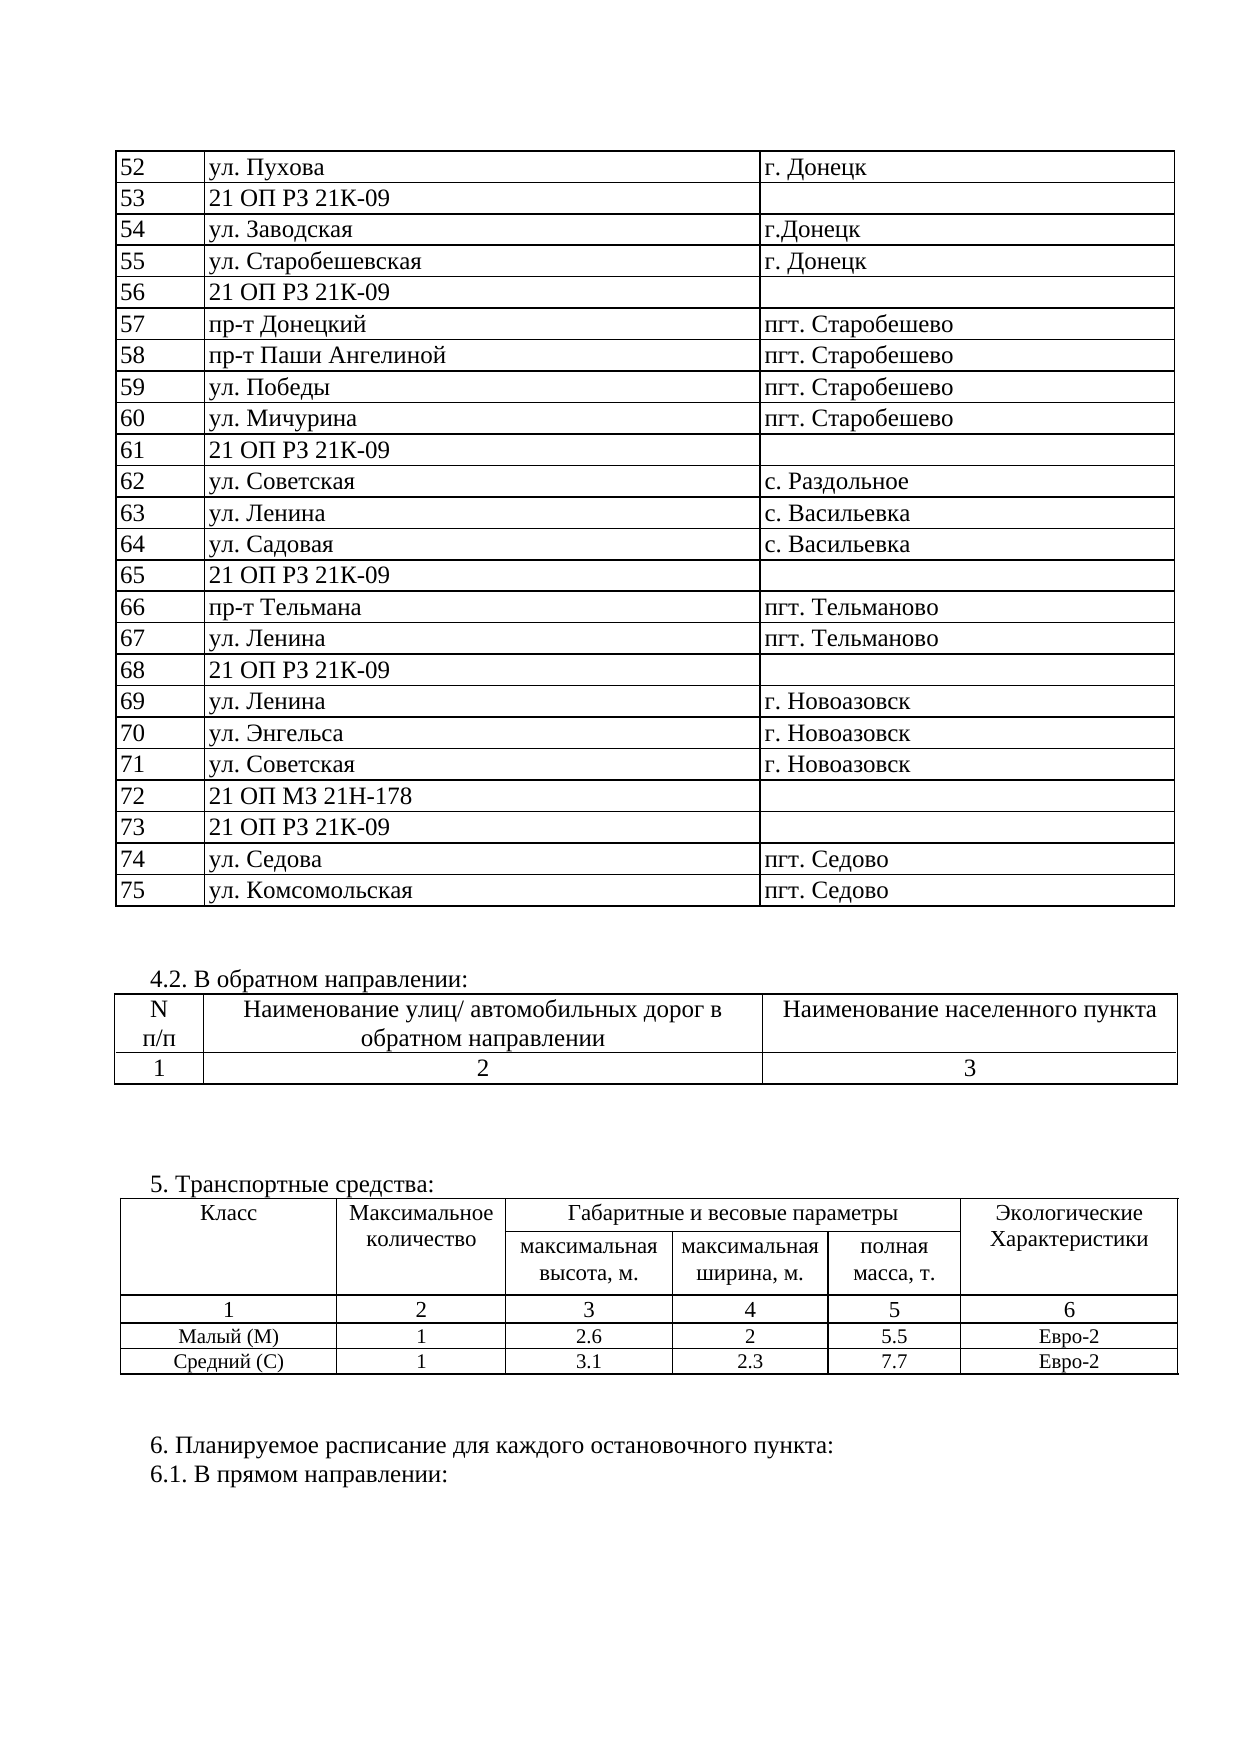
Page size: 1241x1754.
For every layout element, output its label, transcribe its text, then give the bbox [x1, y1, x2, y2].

table_cell 1 [337, 1349, 505, 1373]
table_cell 60 [117, 403, 204, 433]
table_cell пр-т Паши Ангелиной [205, 340, 759, 370]
table_cell 21 ОП МЗ 21Н-178 [205, 781, 759, 811]
table_cell 54 [117, 215, 204, 244]
table_cell 70 [117, 718, 204, 748]
table_cell ул. Заводская [205, 215, 759, 244]
table_cell 68 [117, 655, 204, 685]
table_cell г. Новоазовск [761, 686, 1174, 716]
table_cell ул. Советская [205, 466, 759, 496]
table_cell 55 [117, 246, 204, 276]
table_cell 52 [117, 152, 204, 181]
table_cell пгт. Старобешево [761, 403, 1174, 433]
table_cell ул. Садовая [205, 529, 759, 559]
table_cell 64 [117, 529, 204, 559]
text 6. Планируемое расписание для каждого остановочного пункта: [150, 1430, 1090, 1459]
table_cell ул. Ленина [205, 686, 759, 716]
table_cell ул. Старобешевская [205, 246, 759, 276]
table_cell 6 [961, 1296, 1177, 1322]
table_cell 65 [117, 561, 204, 590]
table_header Класс [121, 1199, 336, 1294]
table_cell ул. Седова [205, 844, 759, 873]
table_cell пр-т Донецкий [205, 309, 759, 339]
table_cell 58 [117, 340, 204, 370]
table_cell 61 [117, 435, 204, 464]
table_cell пгт. Тельманово [761, 623, 1174, 653]
table_cell 7.7 [829, 1349, 960, 1373]
table_cell Малый (М) [121, 1324, 336, 1348]
table_header Максимальное количество [337, 1199, 505, 1294]
table_cell пгт. Седово [761, 875, 1174, 905]
table_cell ул. Комсомольская [205, 875, 759, 905]
table_cell 3 [763, 1052, 1177, 1083]
table_cell полная масса, т. [829, 1232, 960, 1294]
table_cell пгт. Тельманово [761, 592, 1174, 622]
table_header Габаритные и весовые параметры [506, 1199, 960, 1231]
table_cell [761, 812, 1174, 842]
table_cell 67 [117, 623, 204, 653]
text 5. Транспортные средства: [150, 1169, 1090, 1197]
table_cell [761, 277, 1174, 307]
table_cell 21 ОП РЗ 21К-09 [205, 561, 759, 590]
table_cell г. Новоазовск [761, 749, 1174, 779]
table_cell с. Васильевка [761, 498, 1174, 527]
table_cell [761, 655, 1174, 685]
table_cell ул. Ленина [205, 498, 759, 527]
table_cell [761, 561, 1174, 590]
table_cell 53 [117, 183, 204, 213]
table_header Наименование населенного пункта [763, 995, 1177, 1052]
table_cell 2 [204, 1053, 762, 1083]
table_cell 1 [121, 1296, 336, 1322]
table_cell 1 [337, 1324, 505, 1348]
table_cell 74 [117, 844, 204, 873]
table_cell 21 ОП РЗ 21К-09 [205, 183, 759, 213]
table_cell ул. Советская [205, 749, 759, 779]
table_cell пр-т Тельмана [205, 592, 759, 622]
table_cell 56 [117, 277, 204, 307]
table_header Наименование улиц/ автомобильных дорог в обратном направлении [204, 995, 762, 1052]
table_cell 4 [673, 1296, 827, 1322]
table_cell 62 [117, 466, 204, 496]
table_cell г. Донецк [761, 152, 1174, 181]
table_header Экологические Характеристики [961, 1199, 1177, 1294]
table_cell 63 [117, 498, 204, 527]
table_cell 5 [829, 1296, 960, 1322]
table_cell 5.5 [829, 1324, 960, 1348]
table_cell с. Васильевка [761, 529, 1174, 559]
table_cell 66 [117, 592, 204, 622]
text 6.1. В прямом направлении: [150, 1459, 1090, 1487]
table_cell 2.3 [673, 1349, 827, 1373]
table_cell 72 [117, 781, 204, 811]
table_cell [761, 435, 1174, 464]
table_cell максимальная ширина, м. [673, 1232, 827, 1294]
table_cell 59 [117, 372, 204, 402]
table_cell с. Раздольное [761, 466, 1174, 496]
table_cell ул. Ленина [205, 623, 759, 653]
table_cell Евро-2 [961, 1349, 1177, 1373]
table_cell пгт. Старобешево [761, 372, 1174, 402]
table_cell пгт. Старобешево [761, 309, 1174, 339]
table_cell г.Донецк [761, 215, 1174, 244]
table_cell ул. Пухова [205, 152, 759, 181]
table_cell [761, 781, 1174, 811]
table_cell Евро-2 [961, 1324, 1177, 1348]
table_cell максимальная высота, м. [506, 1232, 672, 1294]
table_cell 21 ОП РЗ 21К-09 [205, 277, 759, 307]
table_cell 2 [337, 1296, 505, 1322]
table_cell г. Новоазовск [761, 718, 1174, 748]
table_cell 21 ОП РЗ 21К-09 [205, 812, 759, 842]
table_cell пгт. Старобешево [761, 340, 1174, 370]
table_cell [761, 183, 1174, 213]
table_cell 21 ОП РЗ 21К-09 [205, 655, 759, 685]
table_cell 1 [115, 1053, 203, 1083]
table_cell 69 [117, 686, 204, 716]
table_cell 2.6 [506, 1324, 672, 1348]
table_cell 71 [117, 749, 204, 779]
table_cell 73 [117, 812, 204, 842]
table_cell 3 [506, 1296, 672, 1322]
table_cell 3.1 [506, 1349, 672, 1373]
table_cell пгт. Седово [761, 844, 1174, 873]
text 4.2. В обратном направлении: [150, 964, 1090, 993]
table_cell ул. Энгельса [205, 718, 759, 748]
table_cell 21 ОП РЗ 21К-09 [205, 435, 759, 464]
table_cell г. Донецк [761, 246, 1174, 276]
table_cell Средний (С) [121, 1349, 336, 1373]
table_cell 57 [117, 309, 204, 339]
table_cell 75 [117, 875, 204, 905]
table_cell ул. Мичурина [205, 403, 759, 433]
table_cell 2 [673, 1324, 827, 1348]
table_cell ул. Победы [205, 372, 759, 402]
table_header N п/п [115, 995, 203, 1052]
